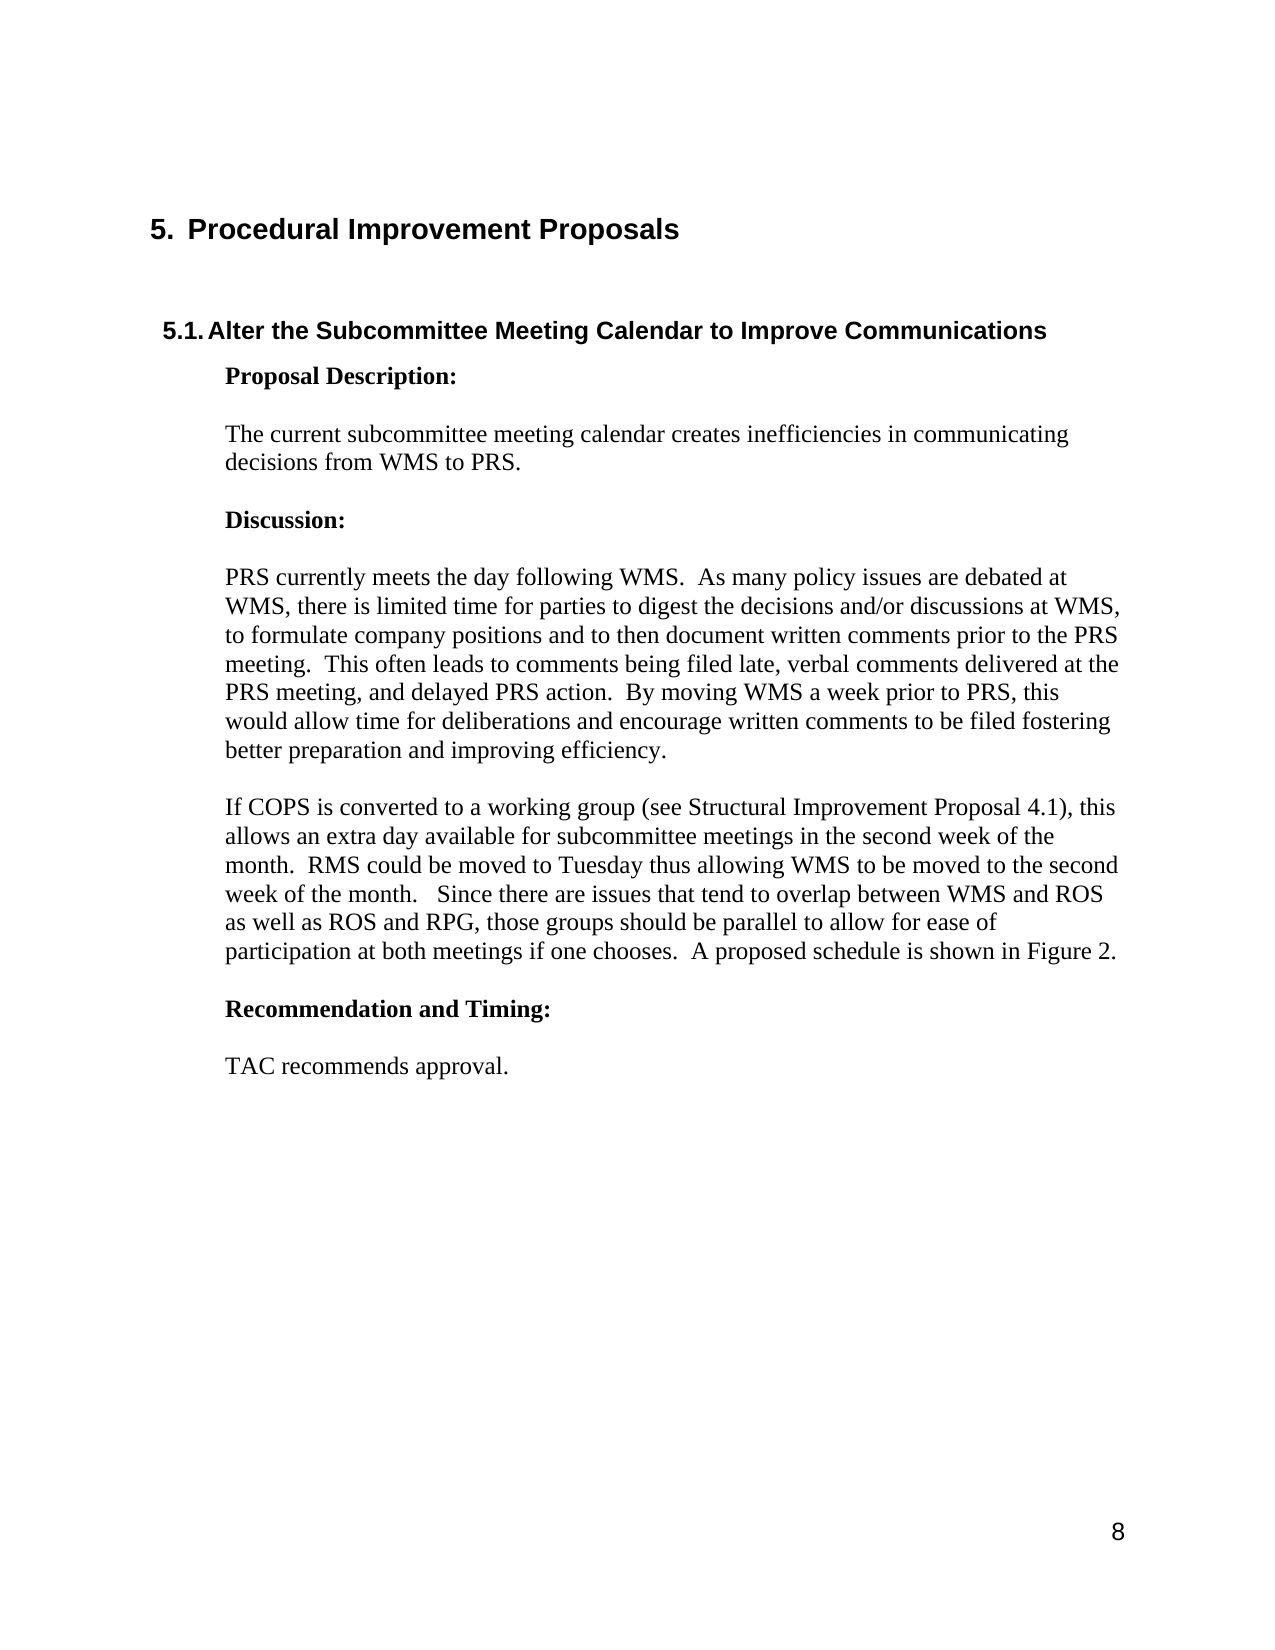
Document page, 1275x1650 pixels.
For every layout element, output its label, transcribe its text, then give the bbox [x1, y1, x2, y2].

subtitle Alter the Subcommittee Meeting Calendar to Improve Communications [162, 316, 1125, 344]
subtitle Procedural Improvement Proposals [150, 212, 1125, 245]
text PRS currently meets the day following WMS. As many policy issues are debated at WMS, there is limited time for parties to digest the decisions and/or discussions at WMS, to formulate company positions and to then document written comments prior to the PRS meeting. This often leads to comments being filed late, verbal comments delivered at the PRS meeting, and delayed PRS action. By moving WMS a week prior to PRS, this would allow time for deliberations and encourage written comments to be filed fostering better preparation and improving efficiency. [225, 562, 1125, 764]
text Discussion: [225, 505, 1125, 534]
text Proposal Description: [225, 361, 1125, 390]
text TAC recommends approval. [225, 1051, 1125, 1080]
text If COPS is converted to a working group (see Structural Improvement Proposal 4.1), this allows an extra day available for subcommittee meetings in the second week of the month. RMS could be moved to Tuesday thus allowing WMS to be moved to the second week of the month. Since there are issues that tend to overlap between WMS and ROS as well as ROS and RPG, those groups should be parallel to allow for ease of participation at both meetings if one chooses. A proposed schedule is shown in Figure 2. [225, 792, 1125, 965]
text Recommendation and Timing: [225, 994, 1125, 1022]
text The current subcommittee meeting calendar creates inefficiencies in communicating decisions from WMS to PRS. [225, 419, 1125, 476]
